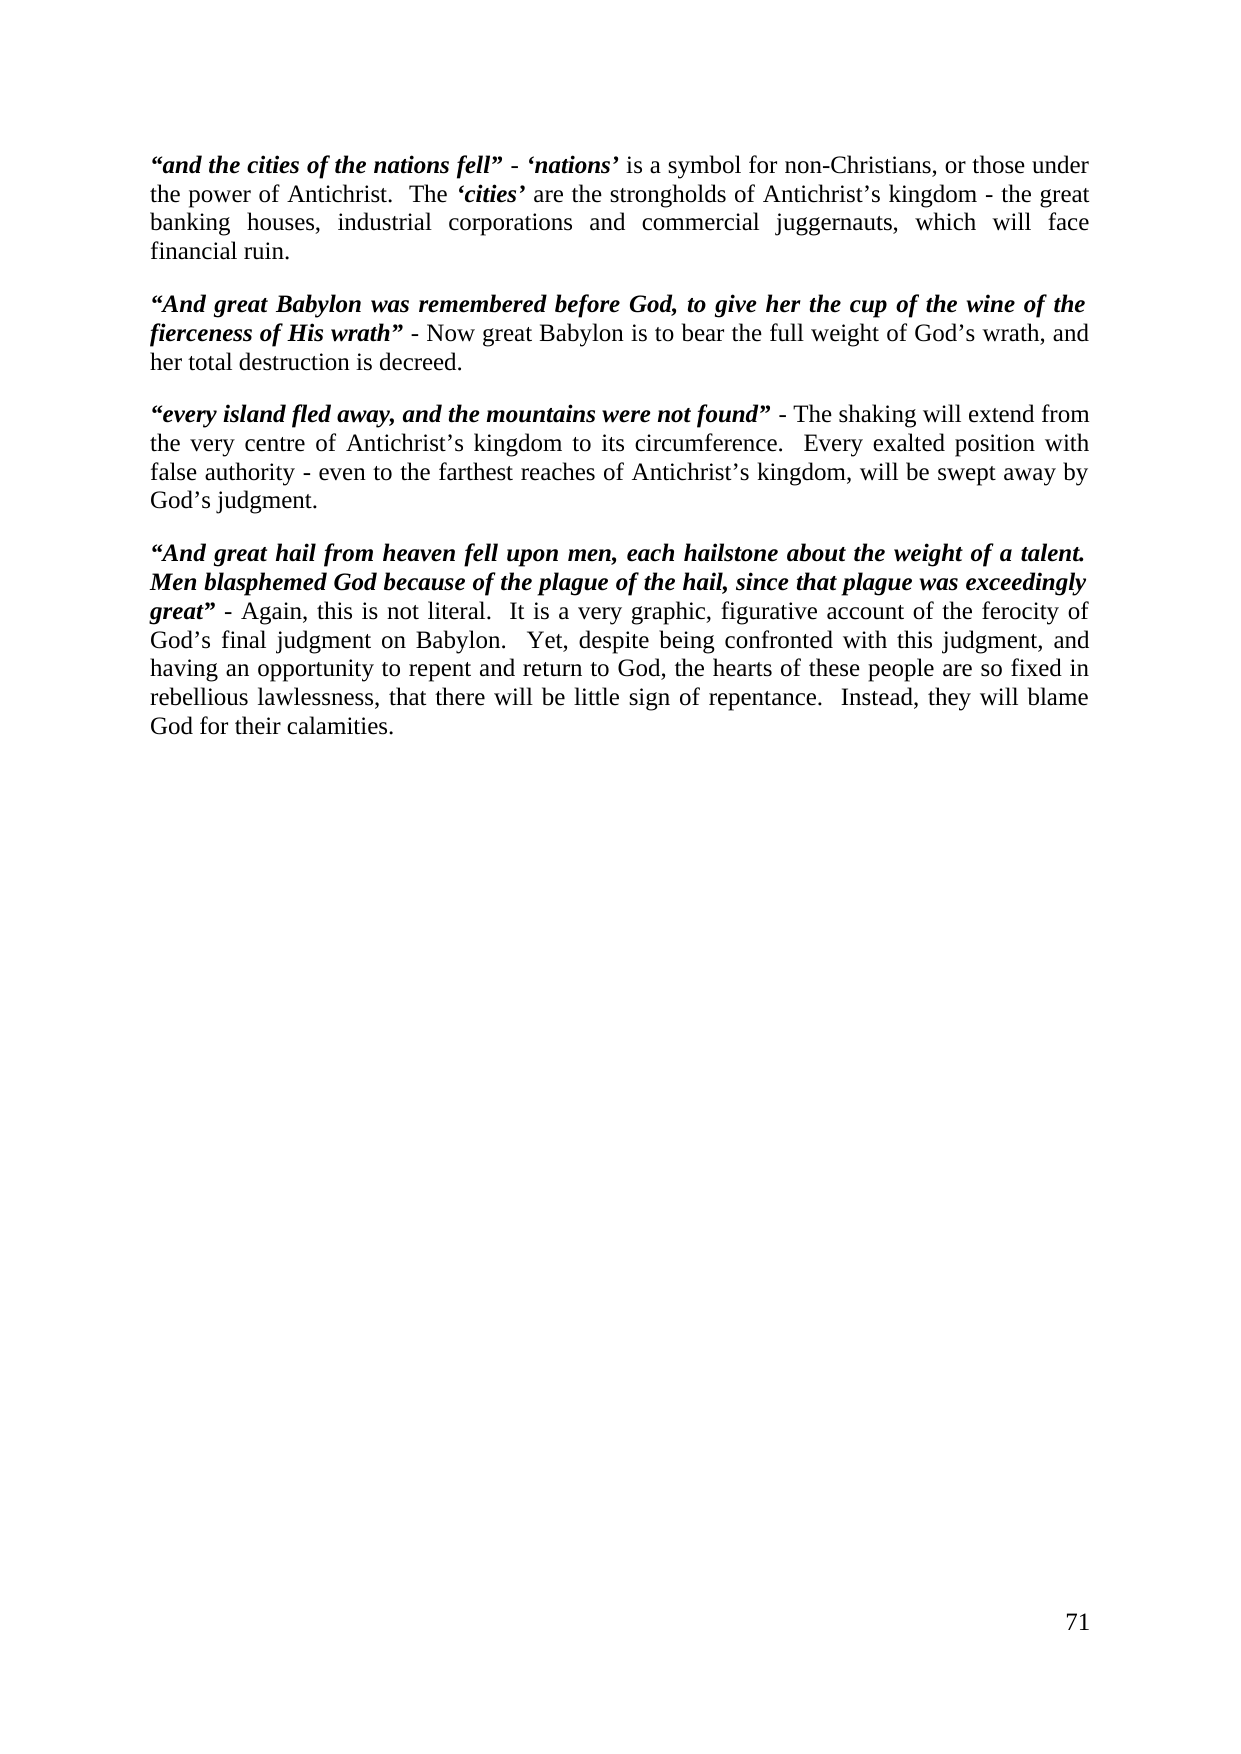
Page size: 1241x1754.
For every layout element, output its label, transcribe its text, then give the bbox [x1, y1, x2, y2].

text “And great Babylon was remembered before God, to give her the cup of the wine of the fierceness of His wrath” - Now great Babylon is to bear the full weight of God’s wrath, and her total destruction is decreed. [150, 289, 1090, 375]
text “And great hail from heaven fell upon men, each hailstone about the weight of a talent. Men blasphemed God because of the plague of the hail, since that plague was exceedingly great” - Again, this is not literal. It is a very graphic, figurative account of the ferocity of God’s final judgment on Babylon. Yet, despite being confronted with this judgment, and having an opportunity to repent and return to God, the hearts of these people are so fixed in rebellious lawlessness, that there will be little sign of repentance. Instead, they will blame God for their calamities. [150, 538, 1090, 740]
text “and the cities of the nations fell” - ‘nations’ is a symbol for non-Christians, or those under the power of Antichrist. The ‘cities’ are the strongholds of Antichrist’s kingdom - the great banking houses, industrial corporations and commercial juggernauts, which will face financial ruin. [150, 150, 1090, 265]
text “every island fled away, and the mountains were not found” - The shaking will extend from the very centre of Antichrist’s kingdom to its circumference. Every exalted position with false authority - even to the farthest reaches of Antichrist’s kingdom, will be swept away by God’s judgment. [150, 399, 1090, 514]
